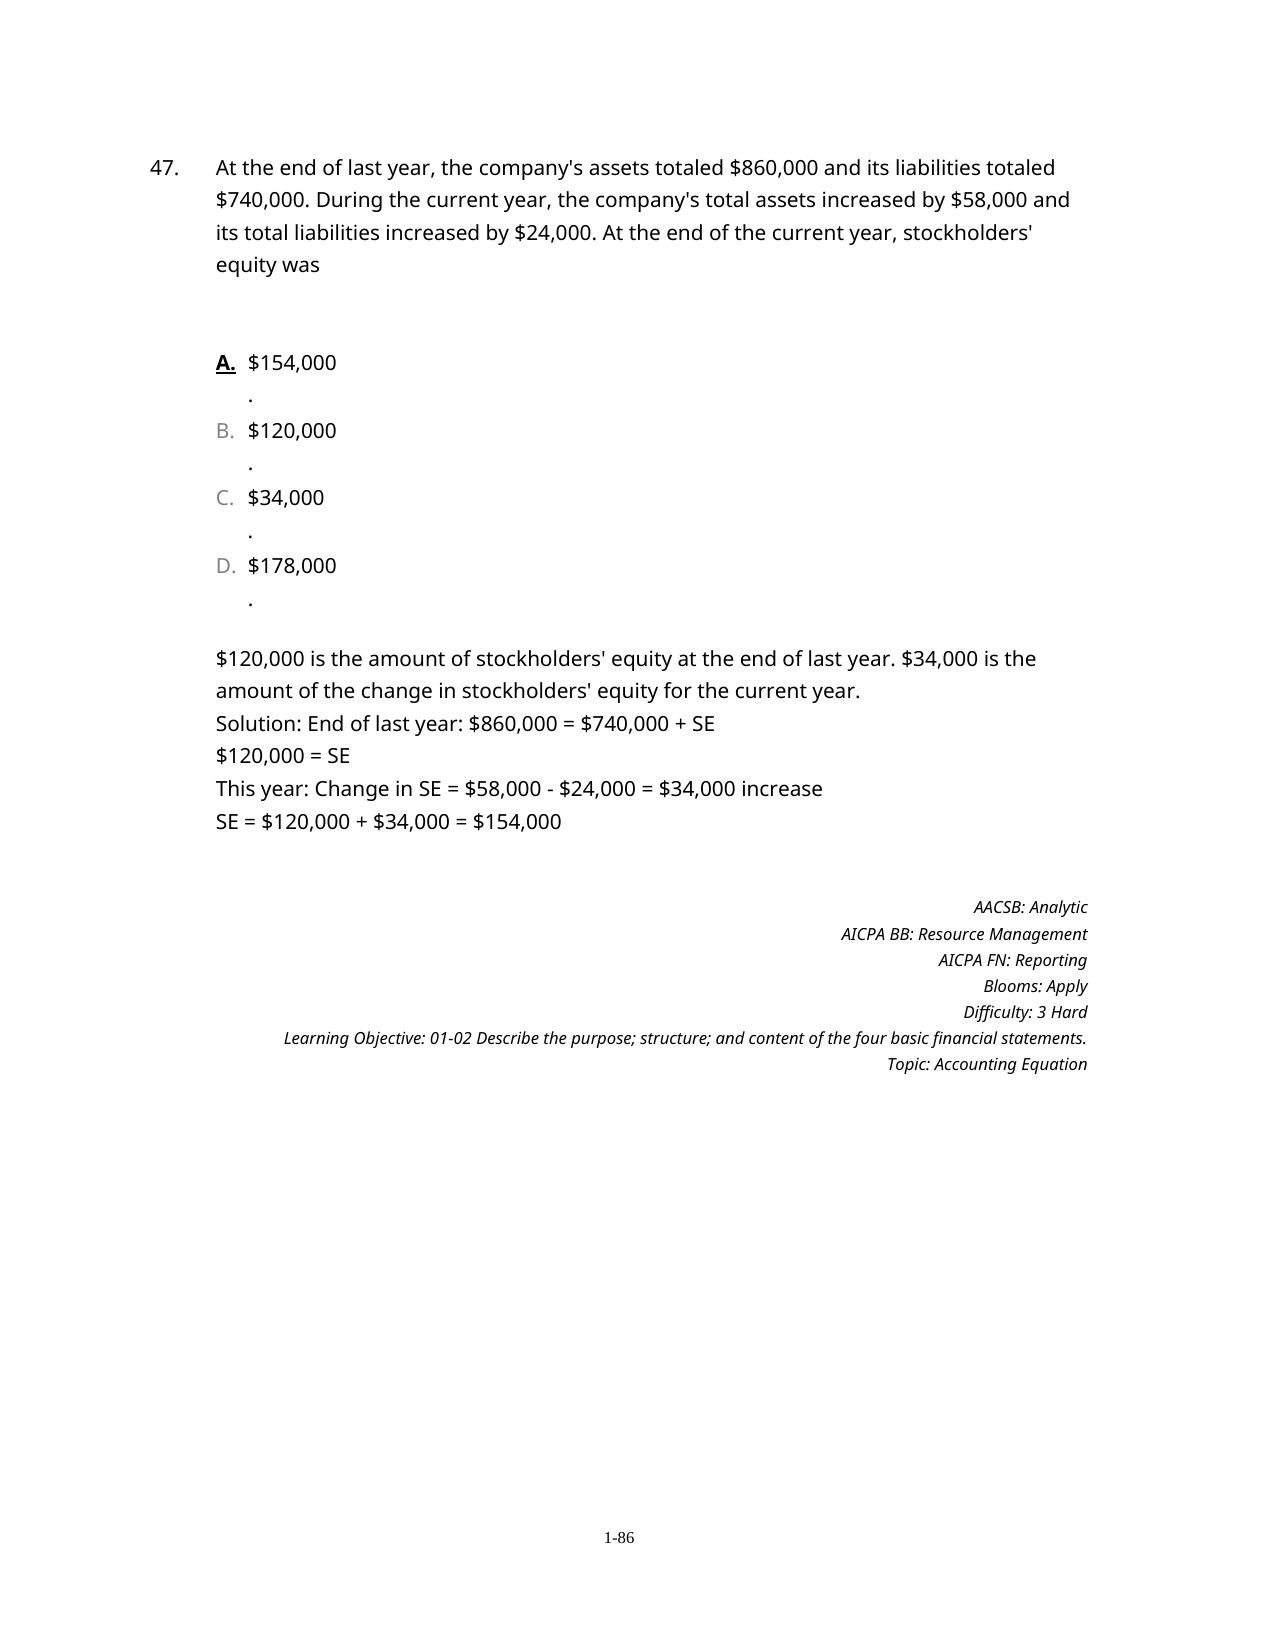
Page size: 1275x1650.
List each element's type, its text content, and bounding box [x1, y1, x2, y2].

table_header At the end of last year, the company's assets totaled $860,000 and its liabilities totaled $740,000. During the current year, the company's total assets increased by $58,000 and its total liabilities increased by $24,000. At the end of the current year, stockholders' equity was $120,000 is the amount of stockholders' equity at the end of last year. $34,000 is the amount of the change in stockholders' equity for the current year. Solution: End of last year: $860,000 = $740,000 + SE $120,000 = SE This year: Change in SE = $58,000 - $24,000 = $34,000 increase SE = $120,000 + $34,000 = $154,000 [216, 153, 1087, 867]
table_header 47. [150, 153, 216, 867]
table_header AACSB: Analytic AICPA BB: Resource Management AICPA FN: Reporting Blooms: Apply Difficulty: 3 Hard Learning Objective: 01-02 Describe the purpose; structure; and content of the four basic financial statements. Topic: Accounting Equation [150, 896, 1087, 1111]
